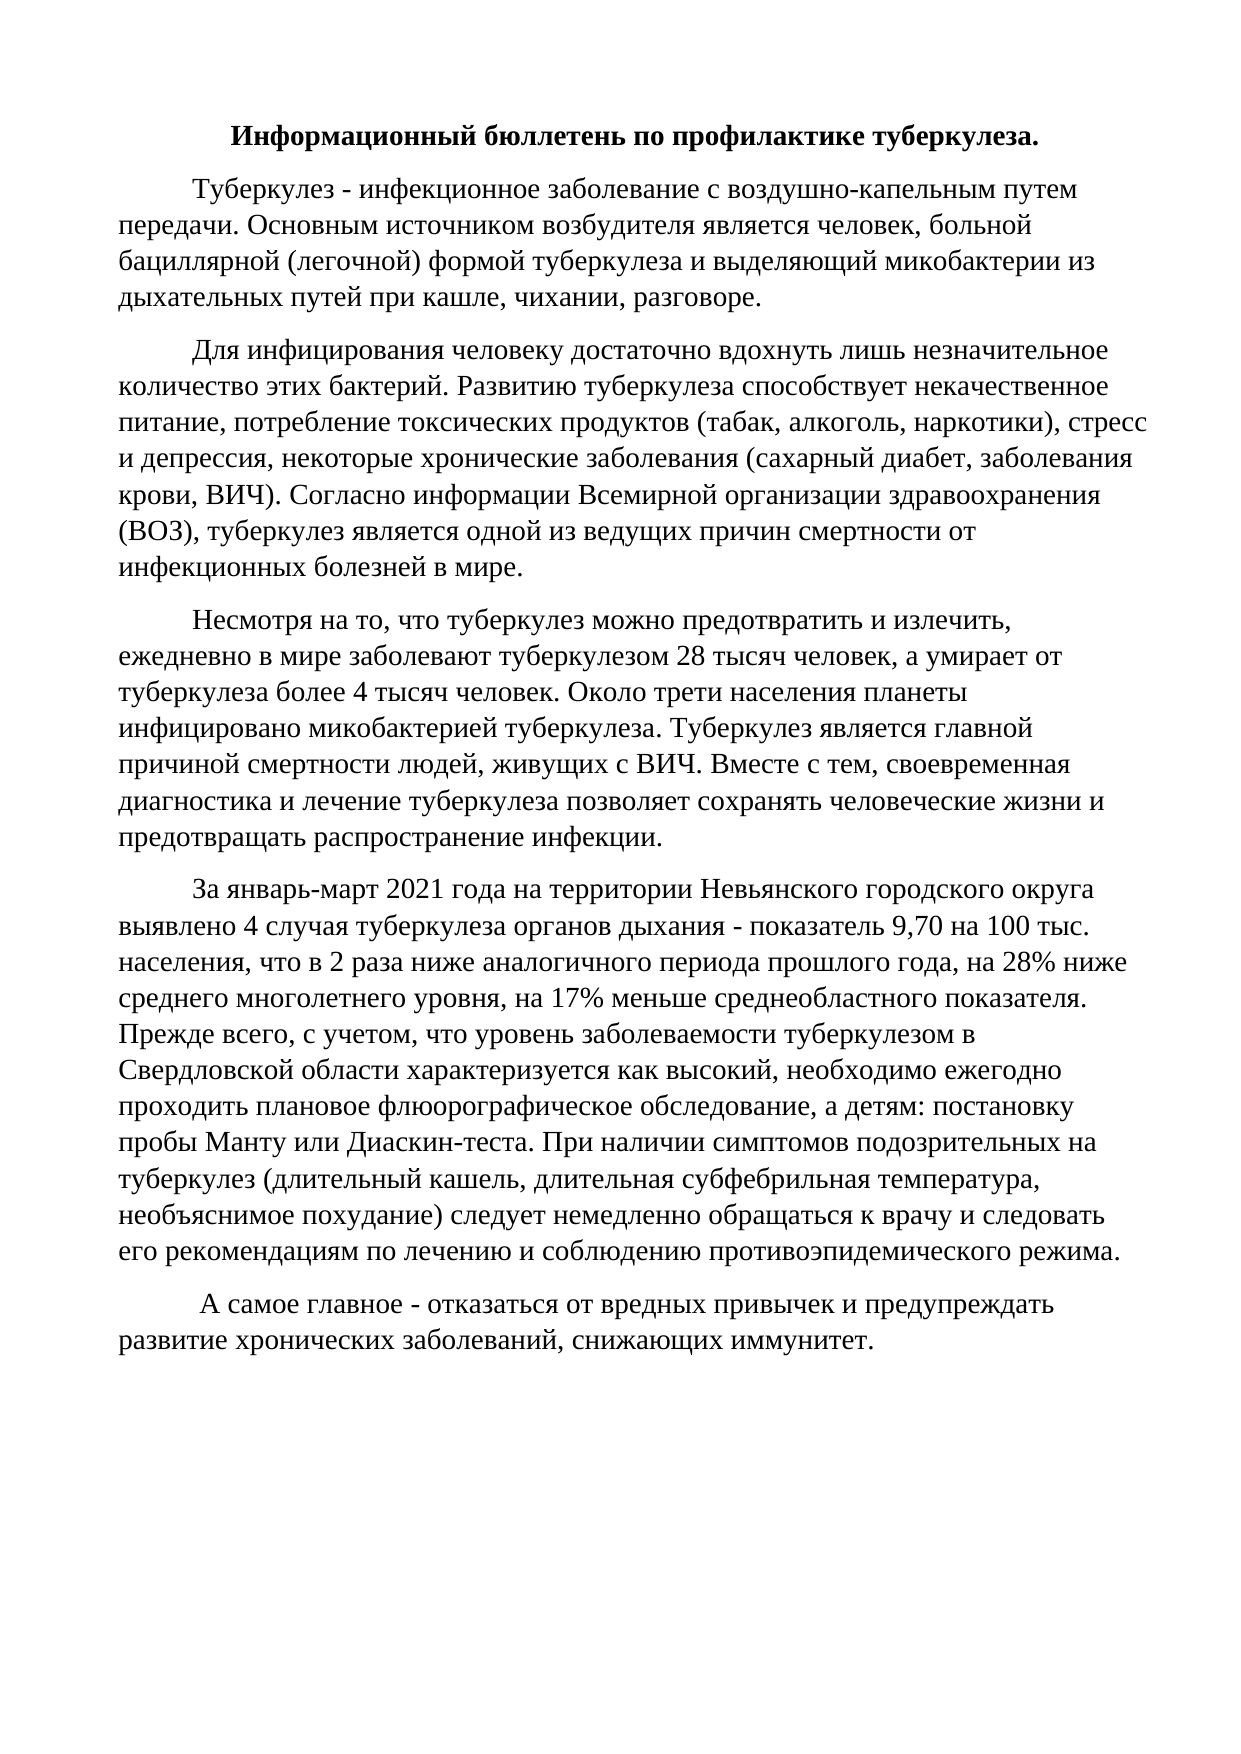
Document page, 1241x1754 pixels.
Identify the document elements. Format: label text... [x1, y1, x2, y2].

text За январь-март 2021 года на территории Невьянского городского округа выявлено 4 случая туберкулеза органов дыхания - показатель 9,70 на 100 тыс. населения, что в 2 раза ниже аналогичного периода прошлого года, на 28% ниже среднего многолетнего уровня, на 17% меньше среднеобластного показателя. Прежде всего, с учетом, что уровень заболеваемости туберкулезом в Свердловской области характеризуется как высокий, необходимо ежегодно проходить плановое флюорографическое обследование, а детям: постановку пробы Манту или Диаскин-теста. При наличии симптомов подозрительных на туберкулез (длительный кашель, длительная субфебрильная температура, необъяснимое похудание) следует немедленно обращаться к врачу и следовать его рекомендациям по лечению и соблюдению противоэпидемического режима. [118, 872, 1152, 1267]
text Туберкулез - инфекционное заболевание с воздушно-капельным путем передачи. Основным источником возбудителя является человек, больной бациллярной (легочной) формой туберкулеза и выделяющий микобактерии из дыхательных путей при кашле, чихании, разговоре. [118, 171, 1152, 313]
text Несмотря на то, что туберкулез можно предотвратить и излечить, ежедневно в мире заболевают туберкулезом 28 тысяч человек, а умирает от туберкулеза более 4 тысяч человек. Около трети населения планеты инфицировано микобактерией туберкулеза. Туберкулез является главной причиной смертности людей, живущих с ВИЧ. Вместе с тем, своевременная диагностика и лечение туберкулеза позволяет сохранять человеческие жизни и предотвращать распространение инфекции. [118, 602, 1152, 852]
text Информационный бюллетень по профилактике туберкулеза. [118, 118, 1152, 152]
text А самое главное - отказаться от вредных привычек и предупреждать развитие хронических заболеваний, снижающих иммунитет. [118, 1286, 1152, 1356]
text Для инфицирования человеку достаточно вдохнуть лишь незначительное количество этих бактерий. Развитию туберкулеза способствует некачественное питание, потребление токсических продуктов (табак, алкоголь, наркотики), стресс и депрессия, некоторые хронические заболевания (сахарный диабет, заболевания крови, ВИЧ). Согласно информации Всемирной организации здравоохранения (ВОЗ), туберкулез является одной из ведущих причин смертности от инфекционных болезней в мире. [118, 332, 1152, 583]
